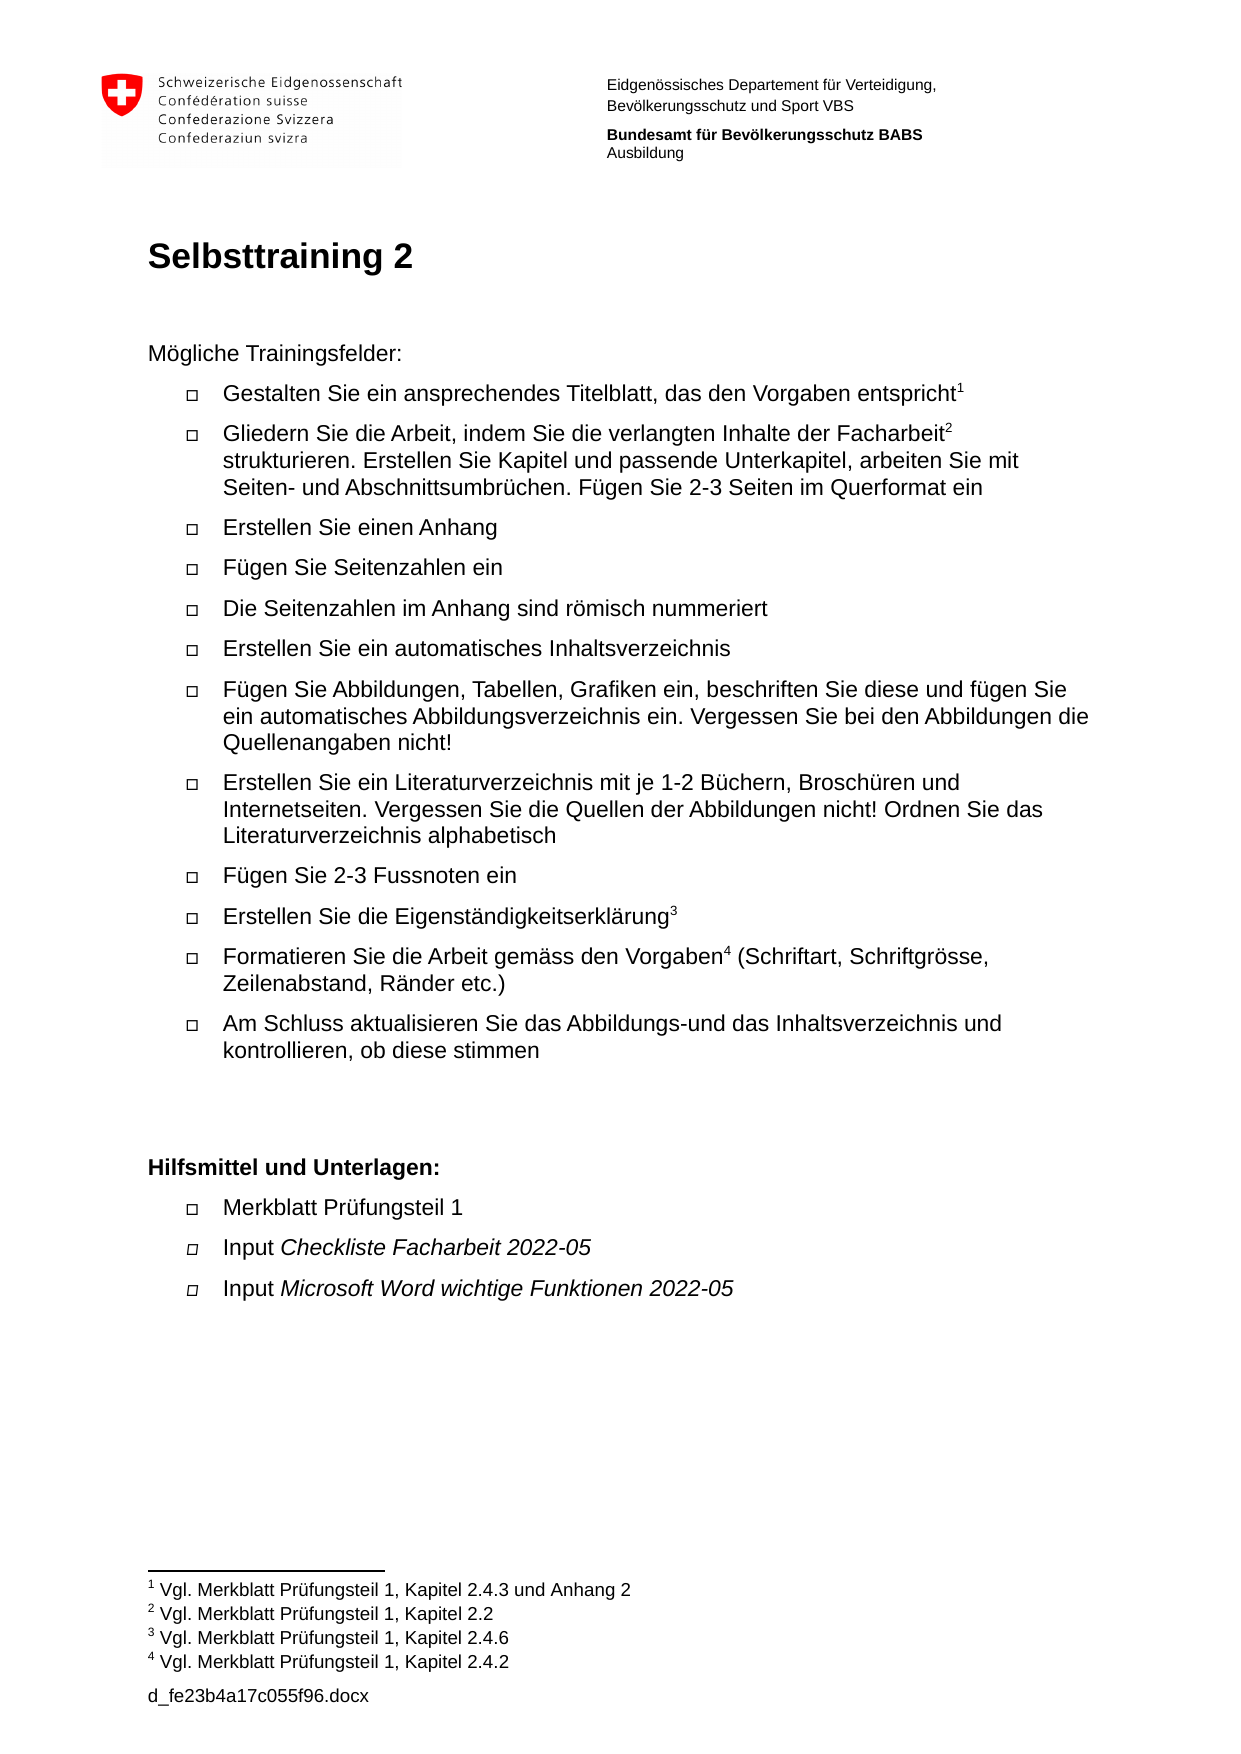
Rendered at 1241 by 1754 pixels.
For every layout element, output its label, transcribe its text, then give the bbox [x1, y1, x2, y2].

list Erstellen Sie einen Anhang [185, 513, 1092, 541]
list Erstellen Sie ein Literaturverzeichnis mit je 1-2 Büchern, Broschüren und Internetseiten. Vergessen Sie die Quellen der Abbildungen nicht! Ordnen Sie das Literaturverzeichnis alphabetisch [185, 768, 1092, 849]
list Fügen Sie 2-3 Fussnoten ein [185, 861, 1092, 889]
list Input Checkliste Facharbeit 2022-05 [185, 1233, 1092, 1261]
list Formatieren Sie die Arbeit gemäss den Vorgaben (Schriftart, Schriftgrösse, Zeilenabstand, Ränder etc.) [185, 942, 1092, 997]
list Fügen Sie Abbildungen, Tabellen, Grafiken ein, beschriften Sie diese und fügen Sie ein automatisches Abbildungsverzeichnis ein. Vergessen Sie bei den Abbildungen die Quellenangaben nicht! [185, 675, 1092, 756]
list Gestalten Sie ein ansprechendes Titelblatt, das den Vorgaben entspricht [185, 379, 1092, 407]
list Am Schluss aktualisieren Sie das Abbildungs-und das Inhaltsverzeichnis und kontrollieren, ob diese stimmen [185, 1009, 1092, 1063]
text Mögliche Trainingsfelder: [148, 340, 1092, 366]
list Fügen Sie Seitenzahlen ein [185, 553, 1092, 581]
list Die Seitenzahlen im Anhang sind römisch nummeriert [185, 594, 1092, 622]
text Selbsttraining 2 [148, 236, 1092, 276]
picture [101, 73, 402, 168]
list Gliedern Sie die Arbeit, indem Sie die verlangten Inhalte der Facharbeit strukturieren. Erstellen Sie Kapitel und passende Unterkapitel, arbeiten Sie mit Seiten- und Abschnittsumbrüchen. Fügen Sie 2-3 Seiten im Querformat ein [185, 419, 1092, 500]
list Erstellen Sie die Eigenständigkeitserklärung [185, 902, 1092, 930]
list Input Microsoft Word wichtige Funktionen 2022-05 [185, 1274, 1092, 1302]
list Erstellen Sie ein automatisches Inhaltsverzeichnis [185, 634, 1092, 662]
text Hilfsmittel und Unterlagen: [148, 1154, 1092, 1180]
list Merkblatt Prüfungsteil 1 [185, 1193, 1092, 1221]
